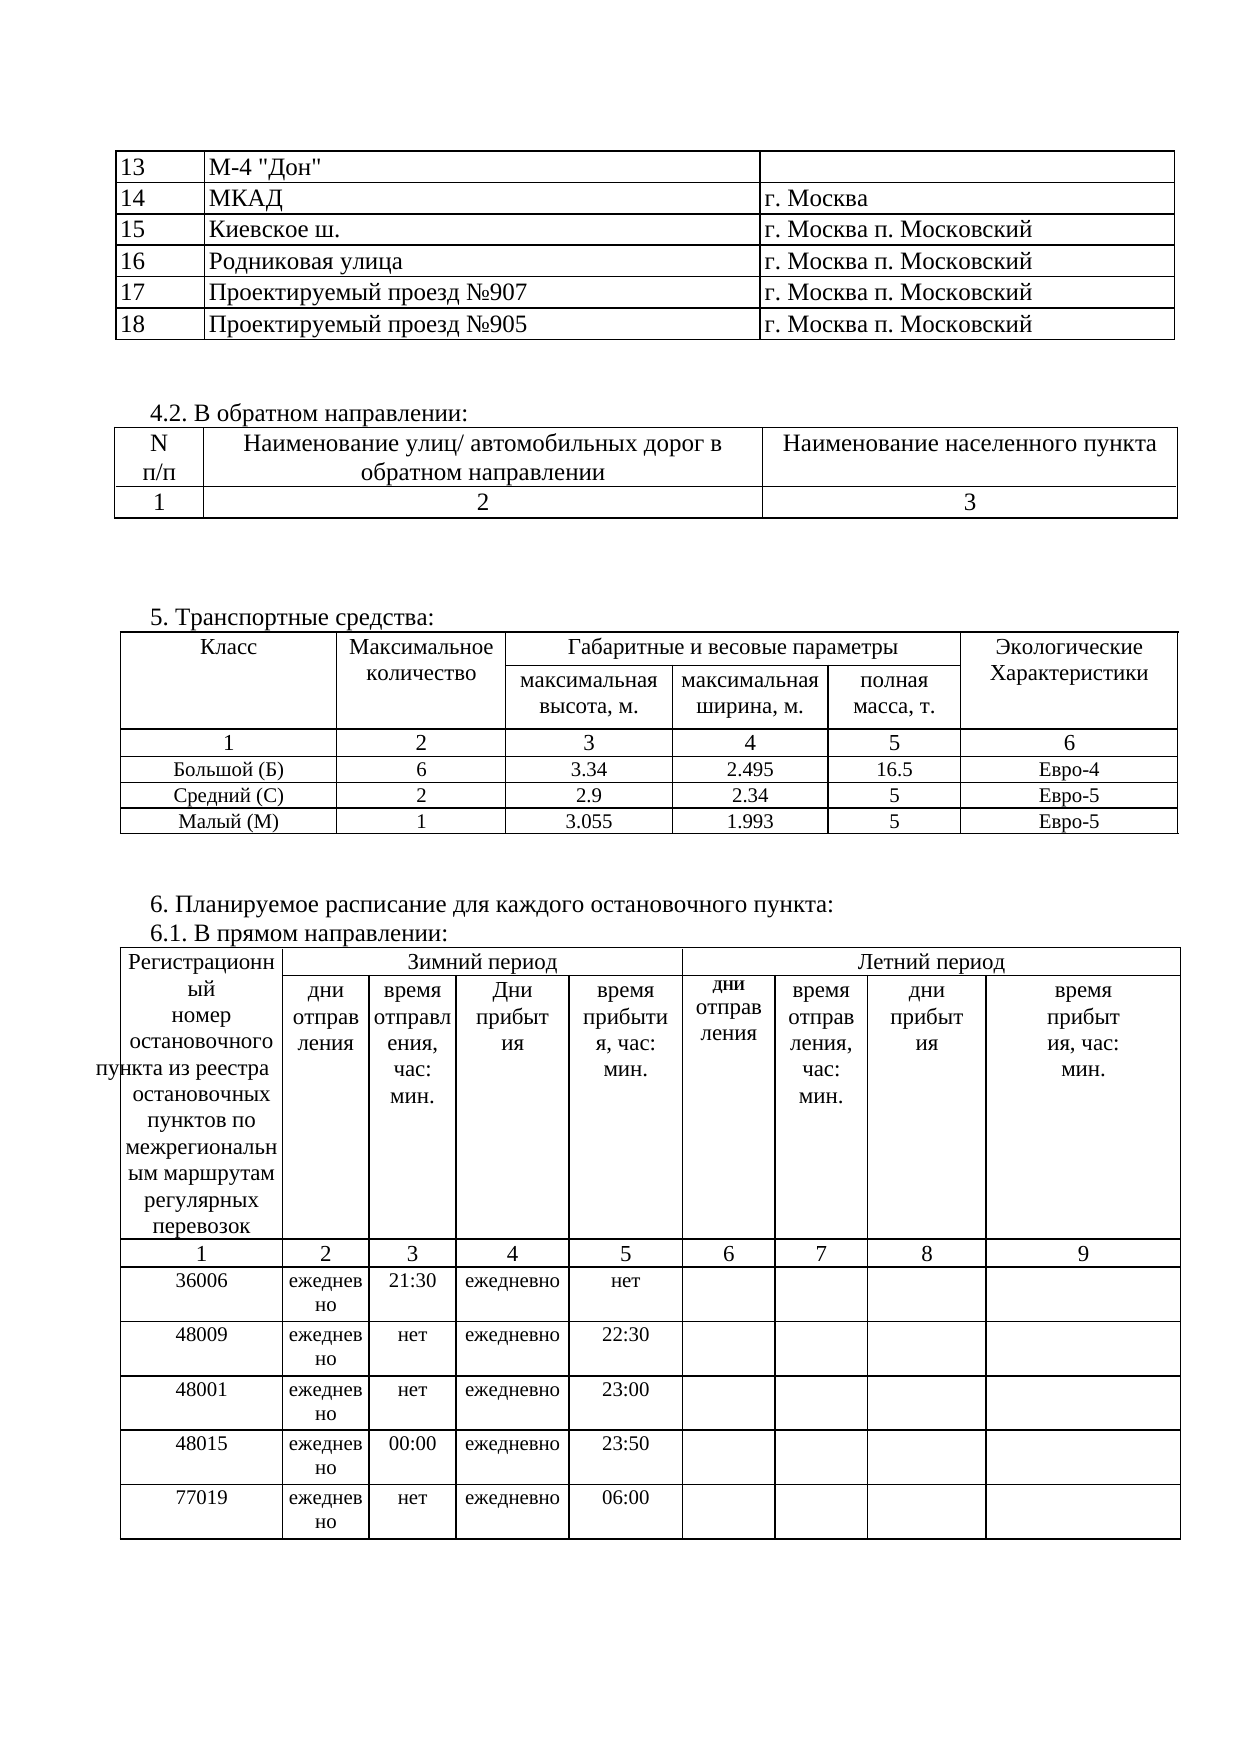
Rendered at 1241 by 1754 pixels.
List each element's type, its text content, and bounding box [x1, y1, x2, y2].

table_cell Евро-5 [961, 809, 1177, 833]
table_cell 2 [337, 730, 505, 756]
table_cell 48009 [121, 1322, 282, 1375]
table_header Максимальное количество [337, 633, 505, 728]
table_cell 18 [117, 309, 204, 339]
table_cell М-4 "Дон" [205, 152, 759, 181]
table_cell [987, 1431, 1180, 1484]
table_cell максимальная высота, м. [506, 666, 672, 728]
table_cell 2 [337, 783, 505, 807]
table_cell г. Москва п. Московский [761, 277, 1174, 307]
table_cell 23:00 [570, 1377, 682, 1429]
table_cell ежедневно [457, 1431, 568, 1484]
table_cell полная масса, т. [829, 666, 960, 728]
table_cell 22:30 [570, 1322, 682, 1375]
table_cell [776, 1268, 867, 1321]
table_cell ежедневно [457, 1322, 568, 1375]
table_cell 6 [337, 757, 505, 781]
table_cell ДНИ отправ ления [683, 976, 774, 1238]
table_cell [683, 1377, 774, 1429]
table_cell [683, 1322, 774, 1375]
table_cell г. Москва [761, 183, 1174, 213]
table_cell [761, 152, 1174, 181]
table_cell [868, 1431, 985, 1484]
table_cell ежедневно [283, 1485, 368, 1538]
table_cell 2 [204, 487, 762, 517]
table_cell 5 [829, 809, 960, 833]
table_cell Проектируемый проезд №905 [205, 309, 759, 339]
text 6. Планируемое расписание для каждого остановочного пункта: [150, 889, 1090, 918]
table_cell нет [370, 1485, 455, 1538]
table_cell максимальная ширина, м. [673, 666, 827, 728]
table_cell 2 [283, 1240, 368, 1266]
table_cell 1.993 [673, 809, 827, 833]
table_cell [776, 1322, 867, 1375]
table_cell время прибыт ия, час: мин. [987, 976, 1180, 1238]
table_cell [868, 1485, 985, 1538]
table_cell нет [370, 1322, 455, 1375]
table_header Зимний период [283, 948, 682, 975]
table_cell ежедневно [283, 1377, 368, 1429]
table_cell 21:30 [370, 1268, 455, 1321]
table_cell 36006 [121, 1268, 282, 1321]
table_cell 16 [117, 246, 204, 276]
table_cell г. Москва п. Московский [761, 246, 1174, 276]
table_cell 1 [115, 487, 203, 517]
table_cell 8 [868, 1240, 985, 1266]
text 6.1. В прямом направлении: [150, 918, 1090, 947]
table_cell [868, 1377, 985, 1429]
table_header Экологические Характеристики [961, 633, 1177, 728]
table_cell [987, 1322, 1180, 1375]
table_cell ежедневно [283, 1322, 368, 1375]
table_header Наименование улиц/ автомобильных дорог в обратном направлении [204, 428, 762, 486]
table_cell нет [370, 1377, 455, 1429]
table_cell 48001 [121, 1377, 282, 1429]
table_cell время прибыти я, час: мин. [570, 976, 682, 1238]
table_cell Дни прибыт ия [457, 976, 568, 1238]
table_cell 1 [121, 1240, 282, 1266]
table_cell 16.5 [829, 757, 960, 781]
table_cell дни прибыт ия [868, 976, 985, 1238]
table_cell г. Москва п. Московский [761, 309, 1174, 339]
table_cell ежедневно [283, 1268, 368, 1321]
table_cell ежедневно [457, 1377, 568, 1429]
table_cell 06:00 [570, 1485, 682, 1538]
table_cell 00:00 [370, 1431, 455, 1484]
table_cell 1 [121, 730, 336, 756]
table_cell [987, 1268, 1180, 1321]
table_header Габаритные и весовые параметры [506, 633, 960, 664]
table_cell 5 [829, 730, 960, 756]
table_cell [776, 1431, 867, 1484]
table_cell [776, 1485, 867, 1538]
table_cell нет [570, 1268, 682, 1321]
table_cell 48015 [121, 1431, 282, 1484]
table_cell ежедневно [283, 1431, 368, 1484]
table_cell Киевское ш. [205, 215, 759, 244]
table_cell 3.34 [506, 757, 672, 781]
text 4.2. В обратном направлении: [150, 398, 1090, 427]
table_cell Евро-4 [961, 757, 1177, 781]
table_cell Проектируемый проезд №907 [205, 277, 759, 307]
table_cell [776, 1377, 867, 1429]
table_cell 6 [683, 1240, 774, 1266]
table_cell 4 [457, 1240, 568, 1266]
table_cell 23:50 [570, 1431, 682, 1484]
table_cell 6 [961, 730, 1177, 756]
table_cell 2.9 [506, 783, 672, 807]
table_cell Средний (С) [121, 783, 336, 807]
table_cell 13 [117, 152, 204, 181]
table_cell дни отправ ления [283, 976, 368, 1238]
table_cell [987, 1485, 1180, 1538]
table_cell Большой (Б) [121, 757, 336, 781]
table_cell 1 [337, 809, 505, 833]
table_cell ежедневно [457, 1268, 568, 1321]
table_header Класс [121, 633, 336, 728]
table_cell 4 [673, 730, 827, 756]
table_cell 2.495 [673, 757, 827, 781]
table_cell [868, 1268, 985, 1321]
table_cell 77019 [121, 1485, 282, 1538]
table_cell Родниковая улица [205, 246, 759, 276]
table_cell время отправ ления, час: мин. [776, 976, 867, 1238]
table_cell 17 [117, 277, 204, 307]
table_cell 9 [987, 1240, 1180, 1266]
table_cell ежедневно [457, 1485, 568, 1538]
table_cell Евро-5 [961, 783, 1177, 807]
table_header Летний период [683, 948, 1180, 975]
table_header N п/п [115, 428, 203, 486]
table_cell г. Москва п. Московский [761, 215, 1174, 244]
table_cell [683, 1431, 774, 1484]
table_cell [987, 1377, 1180, 1429]
table_cell 3 [506, 730, 672, 756]
table_cell время отправл ения, час: мин. [370, 976, 455, 1238]
table_cell 5 [570, 1240, 682, 1266]
table_cell [868, 1322, 985, 1375]
table_cell 15 [117, 215, 204, 244]
table_header Наименование населенного пункта [763, 428, 1177, 486]
table_cell 7 [776, 1240, 867, 1266]
table_header Регистрационный номер остановочного пункта из реестра остановочных пунктов по межрегиональным маршрутам регулярных перевозок [121, 948, 282, 1238]
table_cell 3 [763, 486, 1177, 517]
table_cell 5 [829, 783, 960, 807]
text 5. Транспортные средства: [150, 602, 1090, 631]
table_cell МКАД [205, 183, 759, 213]
table_cell [683, 1485, 774, 1538]
table_cell [683, 1268, 774, 1321]
table_cell 3 [370, 1240, 455, 1266]
table_cell 2.34 [673, 783, 827, 807]
table_cell 3.055 [506, 809, 672, 833]
table_cell 14 [117, 183, 204, 213]
table_cell Малый (М) [121, 809, 336, 833]
